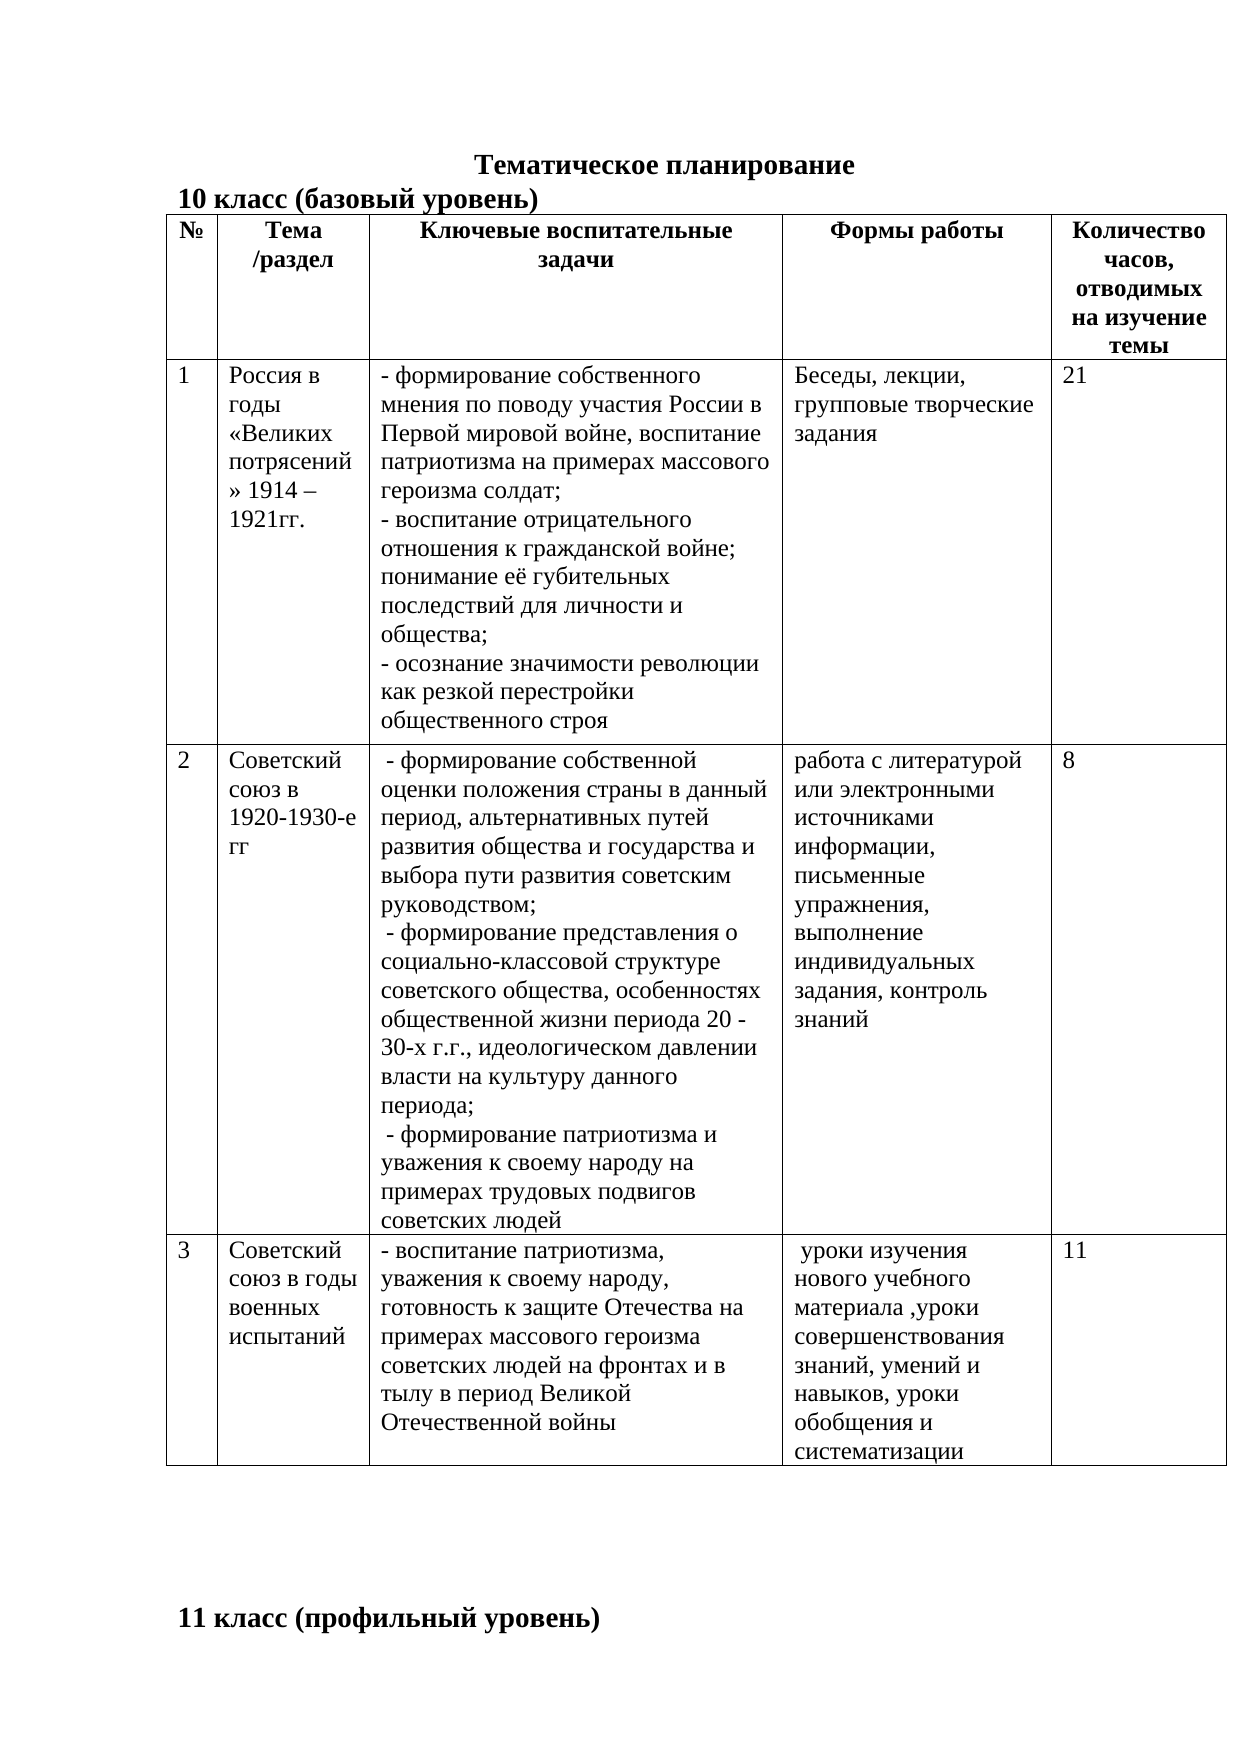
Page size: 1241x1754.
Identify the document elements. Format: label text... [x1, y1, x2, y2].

table_cell Советский союз в 1920-1930-е гг [218, 745, 369, 1234]
table_header Количество часов, отводимых на изучение темы [1052, 215, 1226, 359]
table_header Формы работы [783, 215, 1051, 359]
table_cell - формирование собственной оценки положения страны в данный период, альтернативных путей развития общества и государства и выбора пути развития советским руководством; - формирование представления о социально-классовой структуре советского общества, особенностях общественной жизни периода 20 - 30-х г.г., идеологическом давлении власти на культуру данного периода; - формирование патриотизма и уважения к своему народу на примерах трудовых подвигов советских людей [370, 745, 782, 1234]
text Тематическое планирование [177, 147, 1152, 181]
table_cell 8 [1052, 745, 1226, 1234]
table_cell 21 [1052, 360, 1226, 744]
table_header Тема /раздел [218, 215, 369, 359]
table_header Ключевые воспитательные задачи [370, 215, 782, 359]
table_cell 11 [1052, 1235, 1226, 1465]
table_cell уроки изучения нового учебного материала ,уроки совершенствования знаний, умений и навыков, уроки обобщения и систематизации [783, 1235, 1051, 1465]
table_cell Беседы, лекции, групповые творческие задания [783, 360, 1051, 744]
table_cell 2 [167, 745, 217, 1234]
table_cell Россия в годы «Великих потрясений» 1914 – 1921гг. [218, 360, 369, 744]
table_cell Советский союз в годы военных испытаний [218, 1235, 369, 1465]
table_cell - формирование собственного мнения по поводу участия России в Первой мировой войне, воспитание патриотизма на примерах массового героизма солдат; - воспитание отрицательного отношения к гражданской войне; понимание её губительных последствий для личности и общества; - осознание значимости революции как резкой перестройки общественного строя [370, 360, 782, 744]
text 10 класс (базовый уровень) [177, 181, 1152, 214]
table_cell 1 [167, 360, 217, 744]
table_header № [167, 215, 217, 359]
table_cell - воспитание патриотизма, уважения к своему народу, готовность к защите Отечества на примерах массового героизма советских людей на фронтах и в тылу в период Великой Отечественной войны [370, 1235, 782, 1465]
text 11 класс (профильный уровень) [177, 1600, 1152, 1633]
table_cell работа с литературой или электронными источниками информации, письменные упражнения, выполнение индивидуальных задания, контроль знаний [783, 745, 1051, 1234]
table_cell 3 [167, 1235, 217, 1465]
